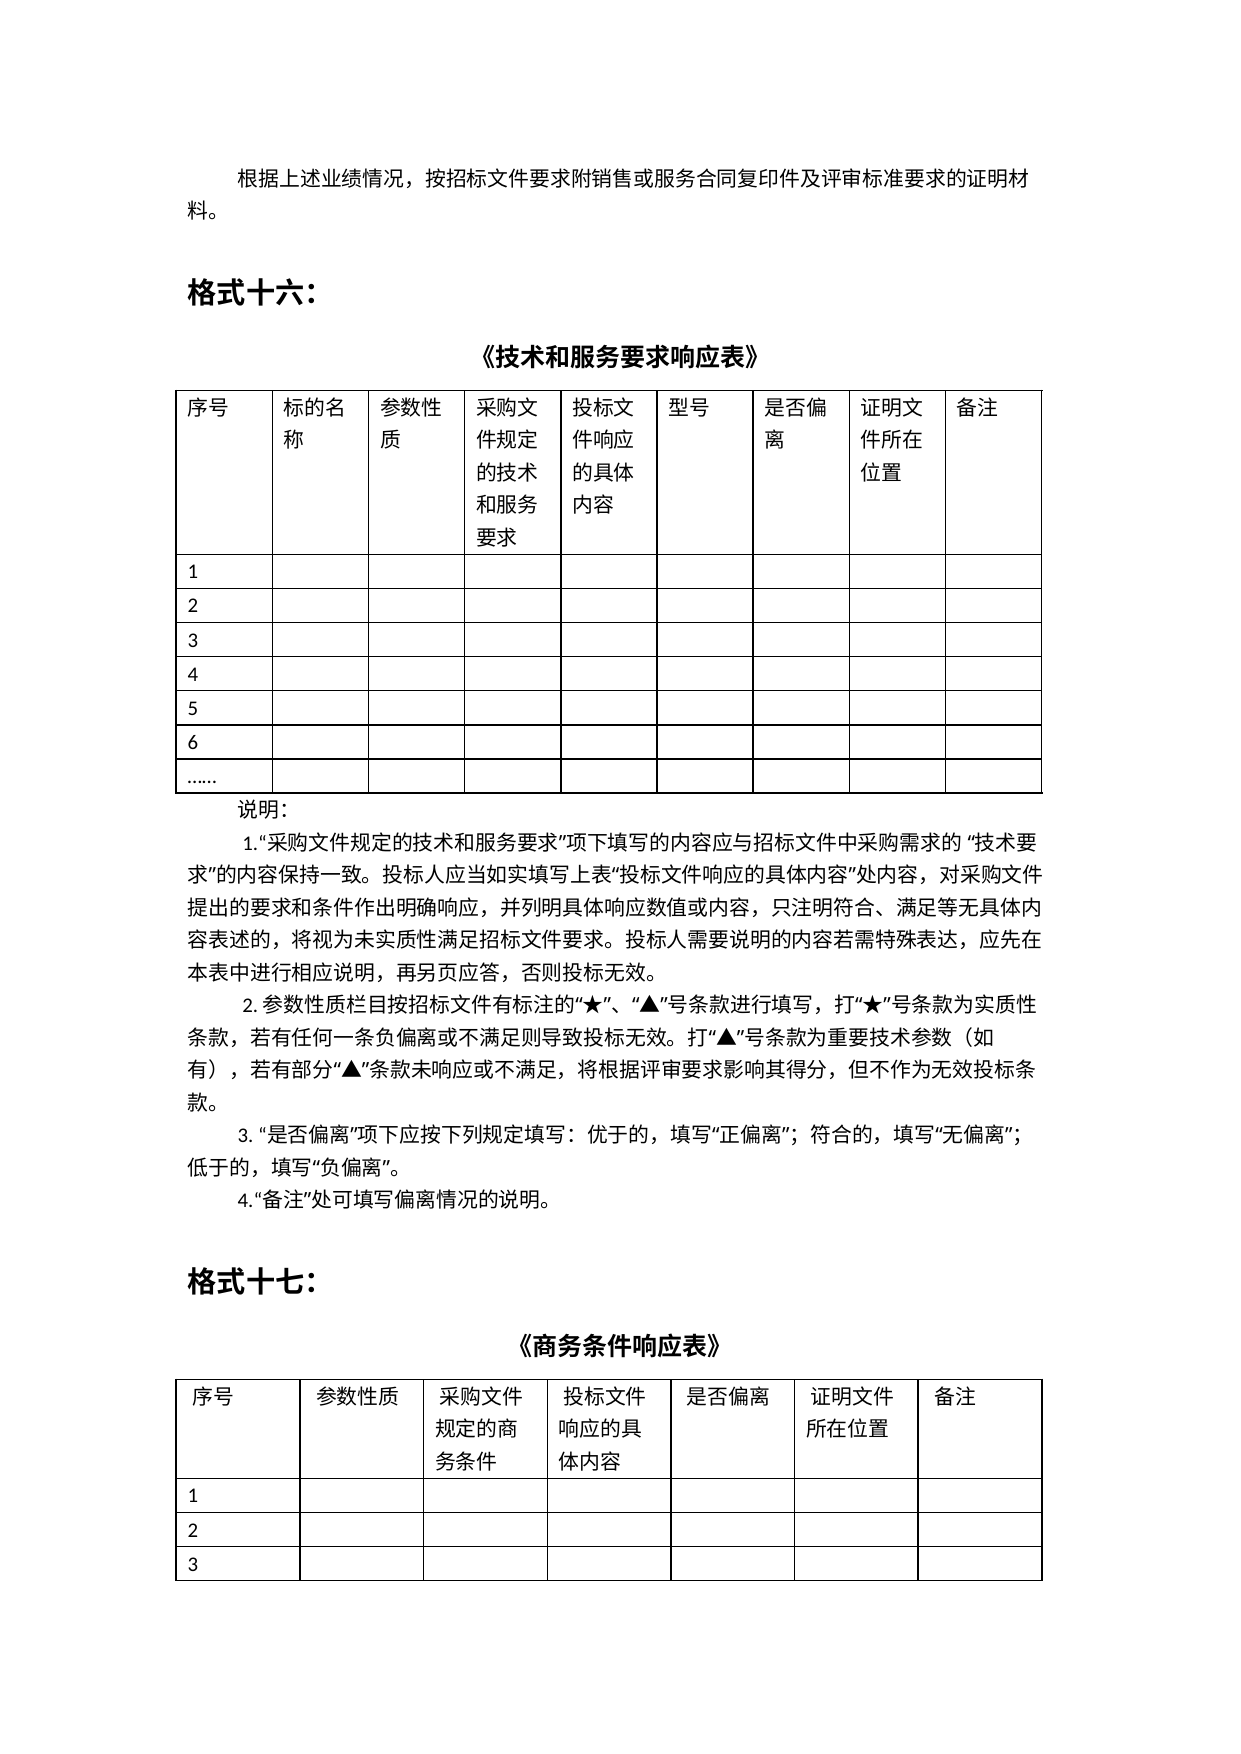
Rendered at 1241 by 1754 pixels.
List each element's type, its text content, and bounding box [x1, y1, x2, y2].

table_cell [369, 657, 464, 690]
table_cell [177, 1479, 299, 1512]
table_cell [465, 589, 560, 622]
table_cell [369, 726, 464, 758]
text 《技术和服务要求响应表》 [187, 324, 1053, 389]
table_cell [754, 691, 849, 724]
text 3. “是否偏离”项下应按下列规定填写：优于的，填写“正偏离”；符合的，填写“无偏离”；低于的，填写“负偏离”。 [187, 1118, 1053, 1183]
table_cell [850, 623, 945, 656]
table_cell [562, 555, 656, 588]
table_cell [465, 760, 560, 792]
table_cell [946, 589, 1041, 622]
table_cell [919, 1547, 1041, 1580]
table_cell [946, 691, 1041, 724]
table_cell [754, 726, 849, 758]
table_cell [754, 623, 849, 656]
text 说明： [187, 793, 1053, 826]
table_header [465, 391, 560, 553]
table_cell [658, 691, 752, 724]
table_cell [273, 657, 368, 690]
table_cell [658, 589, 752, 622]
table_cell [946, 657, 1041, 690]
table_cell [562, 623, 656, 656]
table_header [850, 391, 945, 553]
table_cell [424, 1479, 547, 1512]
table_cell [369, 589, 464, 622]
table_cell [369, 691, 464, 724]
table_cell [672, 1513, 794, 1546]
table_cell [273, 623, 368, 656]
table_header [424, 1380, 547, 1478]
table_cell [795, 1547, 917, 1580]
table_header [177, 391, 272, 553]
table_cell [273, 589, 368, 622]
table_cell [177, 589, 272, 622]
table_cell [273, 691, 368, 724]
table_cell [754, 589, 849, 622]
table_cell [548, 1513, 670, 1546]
text 格式十七： [187, 1248, 1053, 1313]
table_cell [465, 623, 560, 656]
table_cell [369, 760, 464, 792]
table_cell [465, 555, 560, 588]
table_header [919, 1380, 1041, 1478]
text 1.“采购文件规定的技术和服务要求”项下填写的内容应与招标文件中采购需求的 “技术要求”的内容保持一致。投标人应当如实填写上表“投标文件响应的具体内容”处内容，对采购文件提出的要求和条件作出明确响应，并列明具体响应数值或内容，只注明符合、满足等无具体内容表述的，将视为未实质性满足招标文件要求。投标人需要说明的内容若需特殊表达，应先在本表中进行相应说明，再另页应答，否则投标无效。 [187, 826, 1053, 988]
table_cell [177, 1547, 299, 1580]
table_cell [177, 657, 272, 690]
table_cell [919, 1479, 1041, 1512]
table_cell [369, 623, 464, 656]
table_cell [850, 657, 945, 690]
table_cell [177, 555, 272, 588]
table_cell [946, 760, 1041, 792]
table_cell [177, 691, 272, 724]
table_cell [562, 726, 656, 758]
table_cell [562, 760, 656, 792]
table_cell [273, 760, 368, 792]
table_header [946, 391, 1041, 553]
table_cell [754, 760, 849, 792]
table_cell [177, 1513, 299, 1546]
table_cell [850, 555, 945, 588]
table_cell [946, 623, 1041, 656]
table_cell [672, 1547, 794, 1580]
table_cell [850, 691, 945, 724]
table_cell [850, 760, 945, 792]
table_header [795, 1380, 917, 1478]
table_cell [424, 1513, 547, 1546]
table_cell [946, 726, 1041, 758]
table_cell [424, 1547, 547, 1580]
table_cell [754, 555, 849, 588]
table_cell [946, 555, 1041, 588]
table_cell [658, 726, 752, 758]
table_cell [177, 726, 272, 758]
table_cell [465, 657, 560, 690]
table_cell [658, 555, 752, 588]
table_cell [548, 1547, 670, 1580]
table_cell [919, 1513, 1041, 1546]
text 4.“备注”处可填写偏离情况的说明。 [187, 1183, 1053, 1216]
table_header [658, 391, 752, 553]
text 格式十六： [187, 259, 1053, 324]
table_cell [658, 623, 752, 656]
text 根据上述业绩情况，按招标文件要求附销售或服务合同复印件及评审标准要求的证明材料。 [187, 162, 1053, 227]
text 2. 参数性质栏目按招标文件有标注的“★”、“▲”号条款进行填写，打“★”号条款为实质性条款，若有任何一条负偏离或不满足则导致投标无效。打“▲”号条款为重要技术参数（如有），若有部分“▲”条款未响应或不满足，将根据评审要求影响其得分，但不作为无效投标条款。 [187, 988, 1053, 1118]
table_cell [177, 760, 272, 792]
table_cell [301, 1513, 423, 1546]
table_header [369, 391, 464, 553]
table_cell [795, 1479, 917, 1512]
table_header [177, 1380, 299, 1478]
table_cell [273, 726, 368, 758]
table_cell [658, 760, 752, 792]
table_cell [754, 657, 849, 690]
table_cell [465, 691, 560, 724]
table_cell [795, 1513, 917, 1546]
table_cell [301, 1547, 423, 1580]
text 《商务条件响应表》 [187, 1313, 1053, 1378]
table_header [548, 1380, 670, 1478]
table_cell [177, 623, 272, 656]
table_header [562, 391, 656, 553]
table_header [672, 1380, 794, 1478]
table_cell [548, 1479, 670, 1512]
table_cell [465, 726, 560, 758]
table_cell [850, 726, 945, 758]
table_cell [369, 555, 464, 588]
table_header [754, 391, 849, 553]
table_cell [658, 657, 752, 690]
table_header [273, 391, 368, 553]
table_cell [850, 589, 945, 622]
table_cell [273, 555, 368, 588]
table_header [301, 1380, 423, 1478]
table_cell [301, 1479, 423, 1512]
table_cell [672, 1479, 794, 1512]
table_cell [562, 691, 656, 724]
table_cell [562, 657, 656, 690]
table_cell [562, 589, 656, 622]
